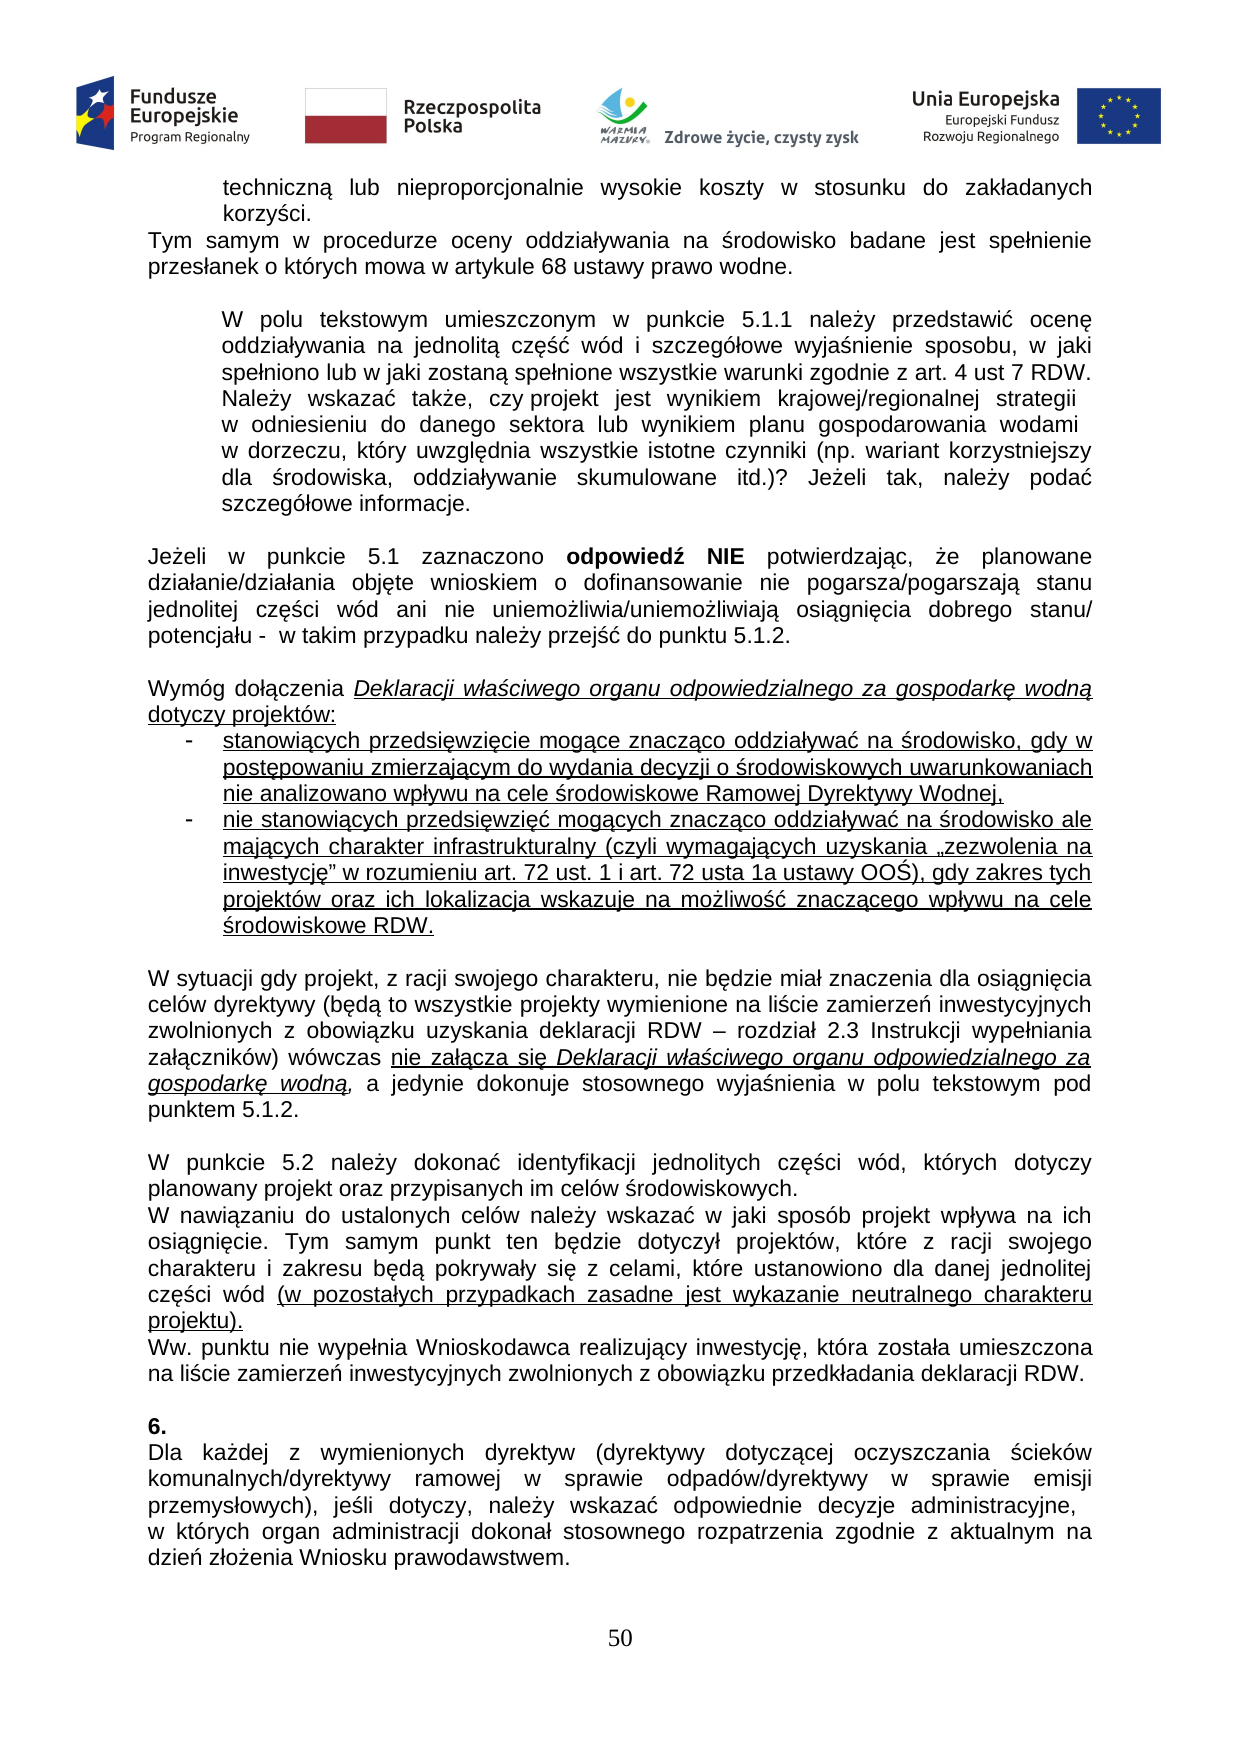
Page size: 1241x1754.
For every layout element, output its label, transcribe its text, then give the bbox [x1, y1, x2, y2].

text Jeżeli w punkcie 5.1 zaznaczono odpowiedź NIE potwierdzając, że planowane działanie/działania objęte wnioskiem o dofinansowanie nie pogarsza/pogarszają stanu jednolitej części wód ani nie uniemożliwia/uniemożliwiają osiągnięcia dobrego stanu/ potencjału - w takim przypadku należy przejść do punktu 5.1.2. [148, 543, 1093, 648]
picture [35, 55, 1198, 168]
text Ww. punktu nie wypełnia Wnioskodawca realizujący inwestycję, która została umieszczona na liście zamierzeń inwestycyjnych zwolnionych z obowiązku przedkładania deklaracji RDW. [148, 1333, 1093, 1386]
text Wymóg dołączenia Deklaracji właściwego organu odpowiedzialnego za gospodarkę wodną dotyczy projektów: [148, 675, 1093, 727]
text W polu tekstowym umieszczonym w punkcie 5.1.1 należy przedstawić ocenę oddziaływania na jednolitą część wód i szczegółowe wyjaśnienie sposobu, w jaki spełniono lub w jaki zostaną spełnione wszystkie warunki zgodnie z art. 4 ust 7 RDW. Należy wskazać także, czy projekt jest wynikiem krajowej/regionalnej strategii w odniesieniu do danego sektora lub wynikiem planu gospodarowania wodami w dorzeczu, który uwzględnia wszystkie istotne czynniki (np. wariant korzystniejszy dla środowiska, oddziaływanie skumulowane itd.)? Jeżeli tak, należy podać szczegółowe informacje. [221, 306, 1093, 517]
list stanowiących przedsięwzięcie mogące znacząco oddziaływać na środowisko, gdy w postępowaniu zmierzającym do wydania decyzji o środowiskowych uwarunkowaniach nie analizowano wpływu na cele środowiskowe Ramowej Dyrektywy Wodnej, [185, 727, 1093, 806]
text W sytuacji gdy projekt, z racji swojego charakteru, nie będzie miał znaczenia dla osiągnięcia celów dyrektywy (będą to wszystkie projekty wymienione na liście zamierzeń inwestycyjnych zwolnionych z obowiązku uzyskania deklaracji RDW – rozdział 2.3 Instrukcji wypełniania załączników) wówczas nie załącza się Deklaracji właściwego organu odpowiedzialnego za gospodarkę wodną, a jedynie dokonuje stosownego wyjaśnienia w polu tekstowym pod punktem 5.1.2. [148, 964, 1093, 1123]
list nie stanowiących przedsięwzięć mogących znacząco oddziaływać na środowisko ale mających charakter infrastrukturalny (czyli wymagających uzyskania „zezwolenia na inwestycję” w rozumieniu art. 72 ust. 1 i art. 72 usta 1a ustawy OOŚ), gdy zakres tych projektów oraz ich lokalizacja wskazuje na możliwość znaczącego wpływu na cele środowiskowe RDW. [185, 806, 1093, 938]
text 6. [148, 1413, 1093, 1439]
text W nawiązaniu do ustalonych celów należy wskazać w jaki sposób projekt wpływa na ich osiągnięcie. Tym samym punkt ten będzie dotyczył projektów, które z racji swojego charakteru i zakresu będą pokrywały się z celami, które ustanowiono dla danej jednolitej części wód (w pozostałych przypadkach zasadne jest wykazanie neutralnego charakteru projektu). [148, 1202, 1093, 1333]
text Tym samym w procedurze oceny oddziaływania na środowisko badane jest spełnienie przesłanek o których mowa w artykule 68 ustawy prawo wodne. [148, 227, 1093, 279]
text W punkcie 5.2 należy dokonać identyfikacji jednolitych części wód, których dotyczy planowany projekt oraz przypisanych im celów środowiskowych. [148, 1149, 1093, 1202]
text Dla każdej z wymienionych dyrektyw (dyrektywy dotyczącej oczyszczania ścieków komunalnych/dyrektywy ramowej w sprawie odpadów/dyrektywy w sprawie emisji przemysłowych), jeśli dotyczy, należy wskazać odpowiednie decyzje administracyjne, w których organ administracji dokonał stosownego rozpatrzenia zgodnie z aktualnym na dzień złożenia Wniosku prawodawstwem. [148, 1439, 1093, 1571]
